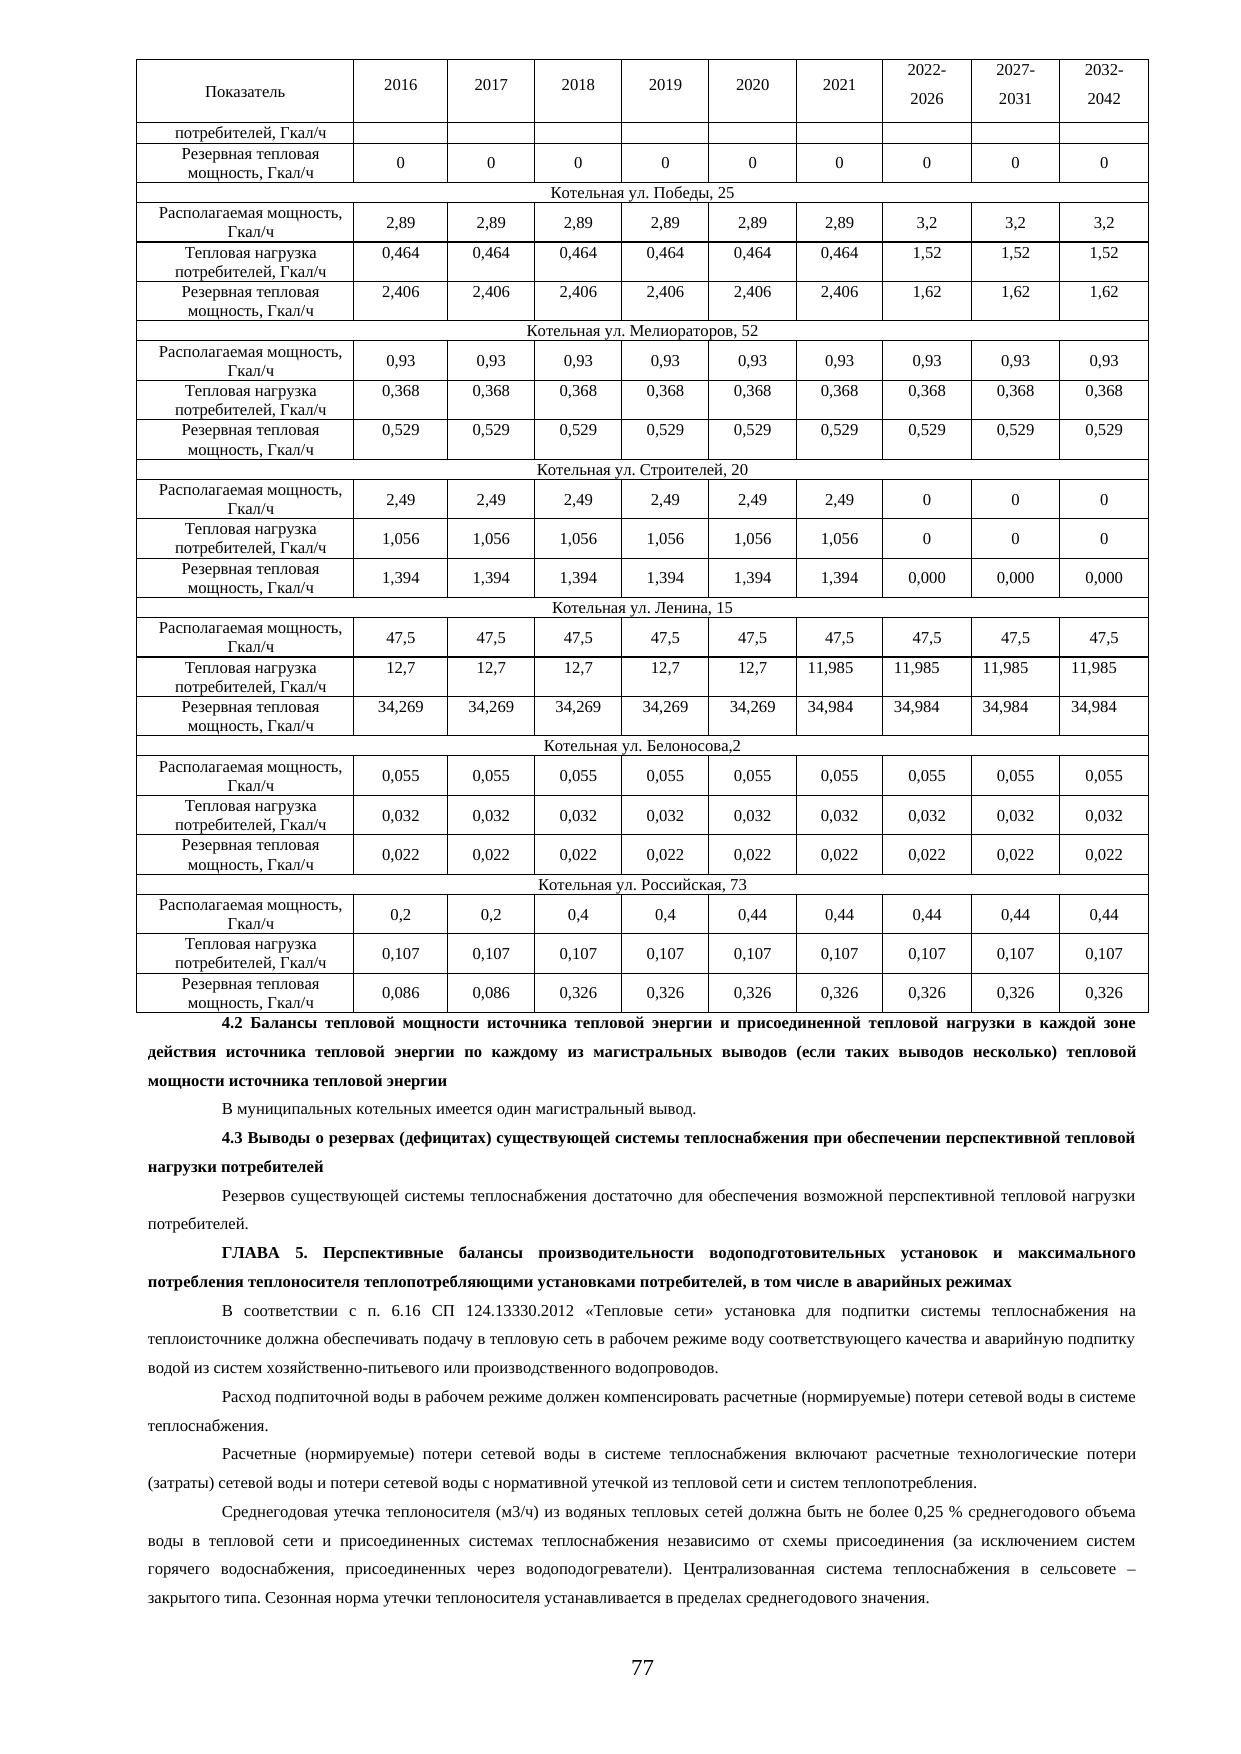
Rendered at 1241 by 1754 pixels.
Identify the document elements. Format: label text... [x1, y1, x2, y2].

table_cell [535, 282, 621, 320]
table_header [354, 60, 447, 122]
text 4.2 Балансы тепловой мощности источника тепловой энергии и присоединенной тепловой нагрузки в каждой зоне действия источника тепловой энергии по каждому из магистральных выводов (если таких выводов несколько) тепловой мощности источника тепловой энергии [148, 1013, 1137, 1089]
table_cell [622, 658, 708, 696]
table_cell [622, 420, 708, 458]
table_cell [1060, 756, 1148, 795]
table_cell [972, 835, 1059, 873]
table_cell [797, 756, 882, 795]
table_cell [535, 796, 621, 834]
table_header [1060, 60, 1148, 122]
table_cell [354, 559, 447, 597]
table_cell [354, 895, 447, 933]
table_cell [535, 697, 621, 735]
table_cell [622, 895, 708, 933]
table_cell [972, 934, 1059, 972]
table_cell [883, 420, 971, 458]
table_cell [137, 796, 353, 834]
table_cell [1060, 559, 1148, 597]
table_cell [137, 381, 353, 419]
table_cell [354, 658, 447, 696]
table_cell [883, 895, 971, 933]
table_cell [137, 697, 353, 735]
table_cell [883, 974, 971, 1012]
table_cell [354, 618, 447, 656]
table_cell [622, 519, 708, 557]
text Резервов существующей системы теплоснабжения достаточно для обеспечения возможной перспективной тепловой нагрузки потребителей. [148, 1185, 1137, 1233]
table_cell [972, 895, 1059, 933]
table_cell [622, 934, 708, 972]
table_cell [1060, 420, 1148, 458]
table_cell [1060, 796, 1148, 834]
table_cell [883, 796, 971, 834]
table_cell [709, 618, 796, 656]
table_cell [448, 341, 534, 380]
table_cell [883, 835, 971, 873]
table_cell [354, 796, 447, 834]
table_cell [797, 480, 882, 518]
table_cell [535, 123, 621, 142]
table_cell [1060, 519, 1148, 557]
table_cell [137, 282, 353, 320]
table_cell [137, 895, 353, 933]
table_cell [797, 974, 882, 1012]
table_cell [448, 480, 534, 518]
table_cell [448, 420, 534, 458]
text Расчетные (нормируемые) потери сетевой воды в системе теплоснабжения включают расчетные технологические потери (затраты) сетевой воды и потери сетевой воды с нормативной утечкой из тепловой сети и систем теплопотребления. [148, 1444, 1137, 1492]
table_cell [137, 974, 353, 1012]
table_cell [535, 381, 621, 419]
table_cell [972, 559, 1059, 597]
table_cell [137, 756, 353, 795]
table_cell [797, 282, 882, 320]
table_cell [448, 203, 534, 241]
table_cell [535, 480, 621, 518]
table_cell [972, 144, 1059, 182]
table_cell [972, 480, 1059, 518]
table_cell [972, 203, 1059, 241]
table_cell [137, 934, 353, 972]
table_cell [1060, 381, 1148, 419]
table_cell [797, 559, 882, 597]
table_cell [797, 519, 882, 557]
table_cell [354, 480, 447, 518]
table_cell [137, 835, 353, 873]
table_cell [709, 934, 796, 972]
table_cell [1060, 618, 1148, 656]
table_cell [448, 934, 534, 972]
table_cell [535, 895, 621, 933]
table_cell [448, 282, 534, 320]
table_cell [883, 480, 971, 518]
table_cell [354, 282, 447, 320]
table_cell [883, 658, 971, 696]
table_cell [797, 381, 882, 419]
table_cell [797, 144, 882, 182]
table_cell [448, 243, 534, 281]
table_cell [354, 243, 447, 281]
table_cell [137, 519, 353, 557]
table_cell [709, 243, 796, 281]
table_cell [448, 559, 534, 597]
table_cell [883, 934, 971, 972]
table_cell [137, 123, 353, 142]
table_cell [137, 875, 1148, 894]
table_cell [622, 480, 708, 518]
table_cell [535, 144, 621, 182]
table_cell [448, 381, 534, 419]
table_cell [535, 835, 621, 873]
text В муниципальных котельных имеется один магистральный вывод. [148, 1099, 1137, 1118]
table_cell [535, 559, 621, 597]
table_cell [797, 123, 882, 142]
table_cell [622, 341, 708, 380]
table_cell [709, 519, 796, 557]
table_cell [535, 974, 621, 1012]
text Среднегодовая утечка теплоносителя (м3/ч) из водяных тепловых сетей должна быть не более 0,25 % среднегодового объема воды в тепловой сети и присоединенных системах теплоснабжения независимо от схемы присоединения (за исключением систем горячего водоснабжения, присоединенных через водоподогреватели). Централизованная система теплоснабжения в сельсовете – закрытого типа. Сезонная норма утечки теплоносителя устанавливается в пределах среднегодового значения. [148, 1502, 1137, 1607]
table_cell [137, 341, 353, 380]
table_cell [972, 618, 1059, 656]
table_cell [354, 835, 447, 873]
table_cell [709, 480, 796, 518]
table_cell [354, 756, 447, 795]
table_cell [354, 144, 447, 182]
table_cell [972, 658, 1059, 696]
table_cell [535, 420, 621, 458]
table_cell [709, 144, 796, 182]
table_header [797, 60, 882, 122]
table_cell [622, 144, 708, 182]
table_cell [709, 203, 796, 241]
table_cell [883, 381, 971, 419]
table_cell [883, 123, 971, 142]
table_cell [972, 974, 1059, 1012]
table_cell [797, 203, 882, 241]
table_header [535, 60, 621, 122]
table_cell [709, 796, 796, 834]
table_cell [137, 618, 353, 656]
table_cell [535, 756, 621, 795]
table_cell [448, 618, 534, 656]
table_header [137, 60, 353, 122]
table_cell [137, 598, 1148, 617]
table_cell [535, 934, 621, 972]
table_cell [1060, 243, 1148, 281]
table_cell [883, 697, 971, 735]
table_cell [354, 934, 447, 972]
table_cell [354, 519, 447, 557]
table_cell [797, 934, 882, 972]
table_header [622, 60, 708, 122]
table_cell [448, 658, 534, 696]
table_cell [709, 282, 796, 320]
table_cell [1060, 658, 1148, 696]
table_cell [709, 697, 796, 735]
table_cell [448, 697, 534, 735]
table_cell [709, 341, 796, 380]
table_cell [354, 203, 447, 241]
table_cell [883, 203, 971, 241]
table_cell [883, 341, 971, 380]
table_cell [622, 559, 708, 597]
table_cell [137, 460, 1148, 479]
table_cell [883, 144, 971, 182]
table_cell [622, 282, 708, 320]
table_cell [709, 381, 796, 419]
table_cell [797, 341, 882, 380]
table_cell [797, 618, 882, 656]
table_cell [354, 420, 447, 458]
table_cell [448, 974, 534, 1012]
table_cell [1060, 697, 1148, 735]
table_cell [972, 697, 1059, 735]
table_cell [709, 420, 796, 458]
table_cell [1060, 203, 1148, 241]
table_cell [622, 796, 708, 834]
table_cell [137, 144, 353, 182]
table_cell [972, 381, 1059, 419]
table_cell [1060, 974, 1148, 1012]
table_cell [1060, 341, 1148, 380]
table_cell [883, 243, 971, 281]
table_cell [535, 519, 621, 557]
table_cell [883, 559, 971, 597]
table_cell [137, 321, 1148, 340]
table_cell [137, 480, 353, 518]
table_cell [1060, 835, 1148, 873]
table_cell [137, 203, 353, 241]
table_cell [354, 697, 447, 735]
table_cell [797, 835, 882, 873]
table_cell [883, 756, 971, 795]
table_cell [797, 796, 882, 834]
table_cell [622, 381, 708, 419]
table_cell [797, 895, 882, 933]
text В соответствии с п. 6.16 СП 124.13330.2012 «Тепловые сети» установка для подпитки системы теплоснабжения на теплоисточнике должна обеспечивать подачу в тепловую сеть в рабочем режиме воду соответствующего качества и аварийную подпитку водой из систем хозяйственно-питьевого или производственного водопроводов. [148, 1300, 1137, 1377]
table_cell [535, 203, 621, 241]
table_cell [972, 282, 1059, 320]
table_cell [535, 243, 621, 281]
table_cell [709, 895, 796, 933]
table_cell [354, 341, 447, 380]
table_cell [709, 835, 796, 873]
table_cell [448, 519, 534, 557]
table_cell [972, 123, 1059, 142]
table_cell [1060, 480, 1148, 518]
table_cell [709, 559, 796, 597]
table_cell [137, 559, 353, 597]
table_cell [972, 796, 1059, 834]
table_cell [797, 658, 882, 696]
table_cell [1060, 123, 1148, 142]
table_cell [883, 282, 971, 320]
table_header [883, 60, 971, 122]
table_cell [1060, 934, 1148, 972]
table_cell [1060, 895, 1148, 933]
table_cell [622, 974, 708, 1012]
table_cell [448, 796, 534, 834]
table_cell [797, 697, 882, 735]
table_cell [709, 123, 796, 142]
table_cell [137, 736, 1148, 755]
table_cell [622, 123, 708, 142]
text Расход подпиточной воды в рабочем режиме должен компенсировать расчетные (нормируемые) потери сетевой воды в системе теплоснабжения. [148, 1387, 1137, 1434]
text 4.3 Выводы о резервах (дефицитах) существующей системы теплоснабжения при обеспечении перспективной тепловой нагрузки потребителей [148, 1128, 1137, 1176]
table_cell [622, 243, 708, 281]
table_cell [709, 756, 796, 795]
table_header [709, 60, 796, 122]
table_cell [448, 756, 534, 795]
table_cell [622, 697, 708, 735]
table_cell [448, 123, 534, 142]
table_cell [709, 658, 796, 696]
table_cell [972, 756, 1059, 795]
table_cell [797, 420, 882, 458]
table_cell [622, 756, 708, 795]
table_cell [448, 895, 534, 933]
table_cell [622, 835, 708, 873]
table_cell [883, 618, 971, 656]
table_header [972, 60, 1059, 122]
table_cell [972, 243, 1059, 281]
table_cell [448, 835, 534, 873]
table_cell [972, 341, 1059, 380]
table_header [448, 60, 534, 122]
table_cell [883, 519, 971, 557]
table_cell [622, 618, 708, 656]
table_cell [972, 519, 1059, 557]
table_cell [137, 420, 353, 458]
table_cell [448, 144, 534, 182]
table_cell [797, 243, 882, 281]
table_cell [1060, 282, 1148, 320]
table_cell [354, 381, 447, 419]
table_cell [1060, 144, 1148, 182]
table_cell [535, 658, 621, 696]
text ГЛАВА 5. Перспективные балансы производительности водоподготовительных установок и максимального потребления теплоносителя теплопотребляющими установками потребителей, в том числе в аварийных режимах [148, 1243, 1137, 1291]
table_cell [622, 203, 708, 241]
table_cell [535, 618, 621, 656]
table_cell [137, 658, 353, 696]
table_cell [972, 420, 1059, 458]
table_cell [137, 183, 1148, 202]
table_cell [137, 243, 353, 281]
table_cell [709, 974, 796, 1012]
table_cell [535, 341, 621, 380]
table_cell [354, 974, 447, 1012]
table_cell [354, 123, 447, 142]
